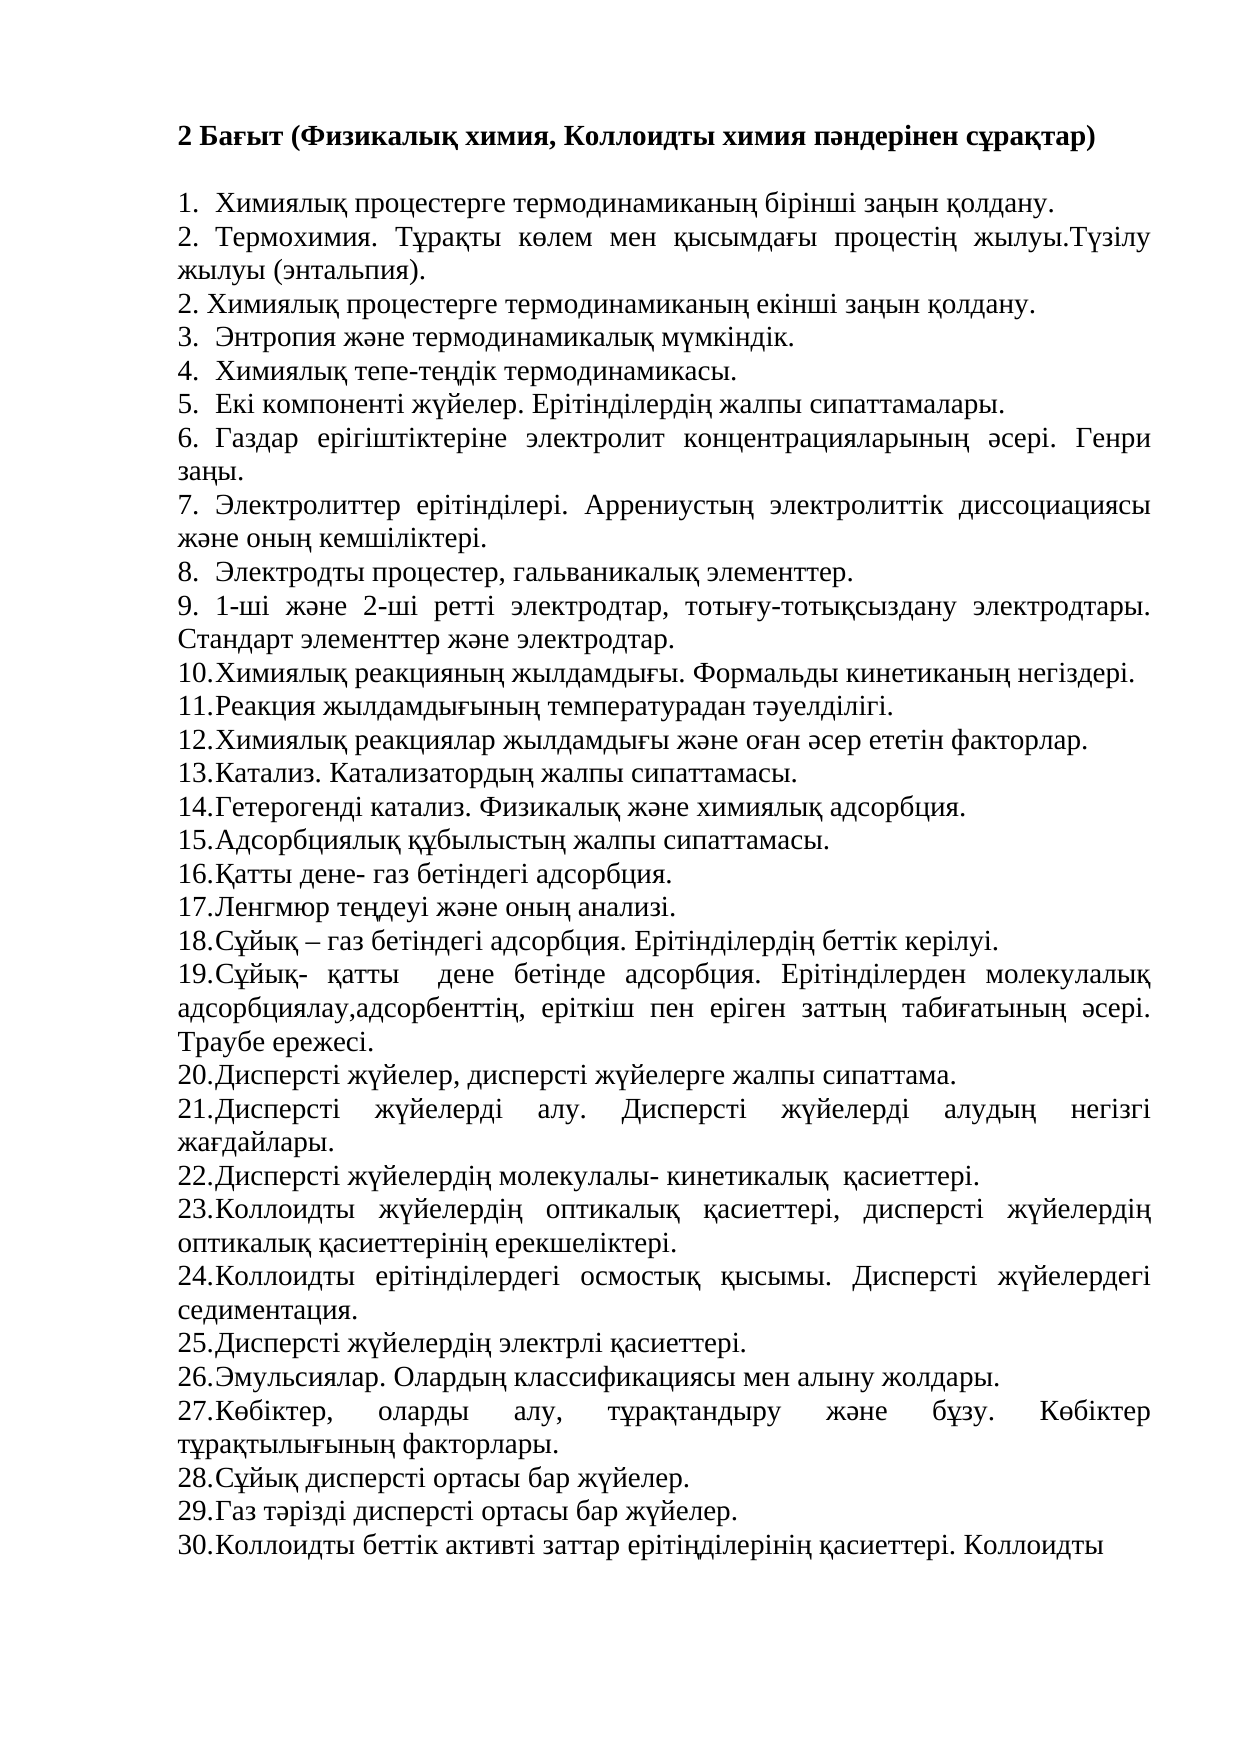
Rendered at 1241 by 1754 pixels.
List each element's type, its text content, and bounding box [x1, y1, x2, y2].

text 26. Эмульсиялар. Олардың классификациясы мен алыну жолдары. [177, 1359, 1152, 1393]
text 28. Сұйық дисперсті ортасы бар жүйелер. [177, 1460, 1152, 1493]
text 5. Екі компоненті жүйелер. Ерітінділердің жалпы сипаттамалары. [177, 386, 1152, 420]
text 25. Дисперсті жүйелердің электрлі қасиеттері. [177, 1326, 1152, 1359]
text 13. Катализ. Катализатордың жалпы сипаттамасы. [177, 755, 1152, 789]
text 4. Химиялық тепе-теңдік термодинамикасы. [177, 353, 1152, 386]
text 11. Реакция жылдамдығының температурадан тәуелділігі. [177, 688, 1152, 722]
text 23. Коллоидты жүйелердің оптикалық қасиеттері, дисперсті жүйелердің оптикалық қасиеттерінің ерекшеліктері. [177, 1191, 1152, 1258]
text 10. Химиялық реакцияның жылдамдығы. Формальды кинетиканың негіздері. [177, 655, 1152, 688]
text 3. Энтропия және термодинамикалық мүмкіндік. [177, 319, 1152, 353]
text 12. Химиялық реакциялар жылдамдығы және оған әсер ететін факторлар. [177, 722, 1152, 755]
text 9. 1-ші және 2-ші ретті электродтар, тотығу-тотықсыздану электродтары. Стандарт элементтер және электродтар. [177, 588, 1152, 655]
text 1. Химиялық процестерге термодинамиканың бірінші заңын қолдану. [177, 185, 1152, 219]
text 21. Дисперсті жүйелерді алу. Дисперсті жүйелерді алудың негізгі жағдайлары. [177, 1091, 1152, 1158]
text 7. Электролиттер ерітінділері. Аррениустың электролиттік диссоциациясы және оның кемшіліктері. [177, 487, 1152, 554]
text 27. Көбіктер, оларды алу, тұрақтандыру және бұзу. Көбіктер тұрақтылығының факторлары. [177, 1393, 1152, 1460]
text 14. Гетерогенді катализ. Физикалық және химиялық адсорбция. [177, 789, 1152, 822]
text 16. Қатты дене- газ бетіндегі адсорбция. [177, 856, 1152, 889]
text 30. Коллоидты беттік активті заттар ерітіңділерінің қасиеттері. Коллоидты [177, 1527, 1152, 1560]
text 2. Химиялық процестерге термодинамиканың екінші заңын қолдану. [177, 286, 1152, 319]
text 2 Бағыт (Физикалық химия, Коллоидты химия пәндерінен сұрақтар) [177, 118, 1152, 152]
text 2. Термохимия. Тұрақты көлем мен қысымдағы процестің жылуы.Түзілу жылуы (энтальпия). [177, 219, 1152, 286]
text 20. Дисперсті жүйелер, дисперсті жүйелерге жалпы сипаттама. [177, 1057, 1152, 1091]
text 19. Сұйық- қатты дене бетінде адсорбция. Ерітінділерден молекулалық адсорбциялау,адсорбенттің, еріткіш пен еріген заттың табиғатының әсері. Траубе ережесі. [177, 957, 1152, 1057]
text 15. Адсорбциялық құбылыстың жалпы сипаттамасы. [177, 822, 1152, 856]
text 22. Дисперсті жүйелердің молекулалы- кинетикалық қасиеттері. [177, 1158, 1152, 1191]
text 6. Газдар ерігіштіктеріне электролит концентрацияларының әсері. Генри заңы. [177, 420, 1152, 487]
text 8. Электродты процестер, гальваникалық элементтер. [177, 554, 1152, 588]
text 17. Ленгмюр теңдеуі және оның анализі. [177, 889, 1152, 923]
text 29. Газ тәрізді дисперсті ортасы бар жүйелер. [177, 1493, 1152, 1527]
text 24. Коллоидты ерітінділердегі осмостық қысымы. Дисперсті жүйелердегі седиментация. [177, 1258, 1152, 1326]
text 18. Сұйық – газ бетіндегі адсорбция. Ерітінділердің беттік керілуі. [177, 923, 1152, 957]
